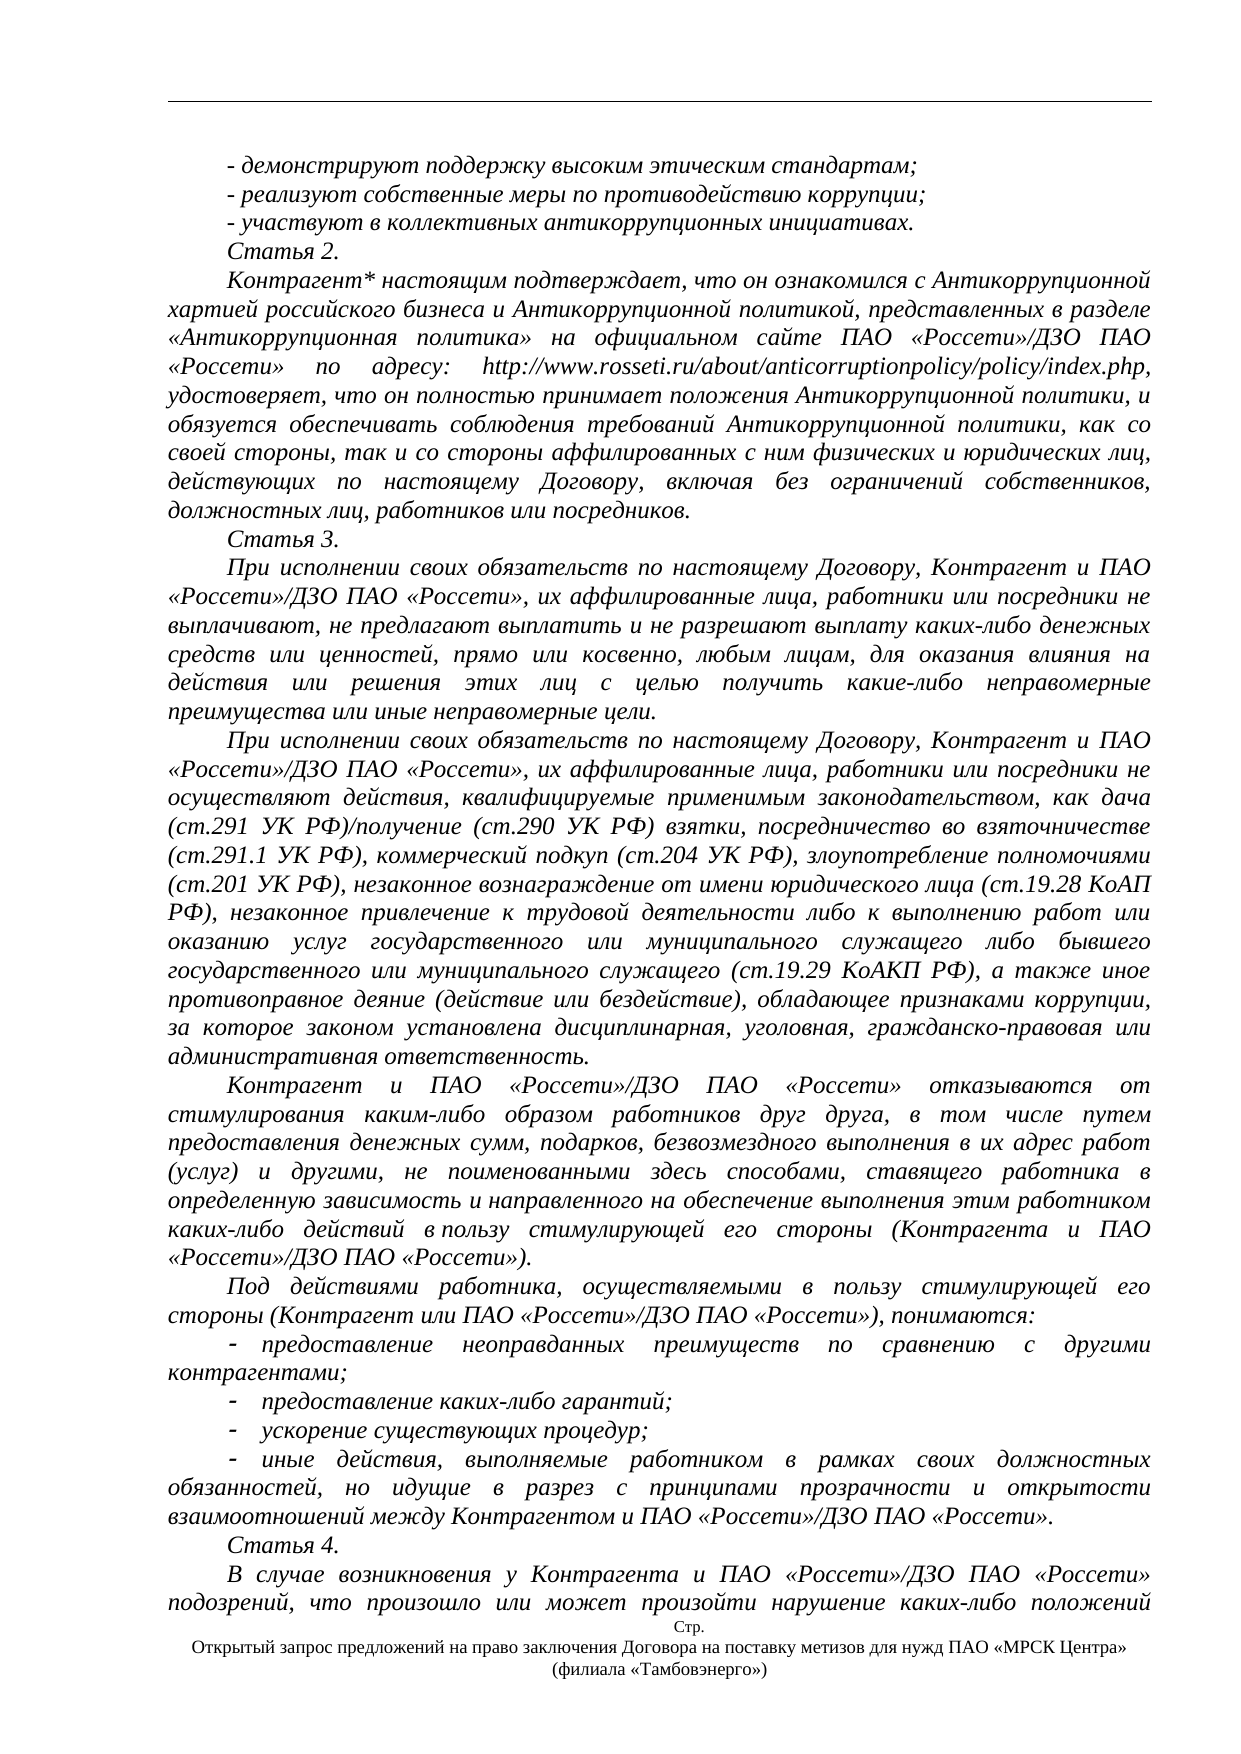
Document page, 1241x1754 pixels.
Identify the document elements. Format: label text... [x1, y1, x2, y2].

text При исполнении своих обязательств по настоящему Договору, Контрагент и ПАО «Россети»/ДЗО ПАО «Россети», их аффилированные лица, работники или посредники не выплачивают, не предлагают выплатить и не разрешают выплату каких-либо денежных средств или ценностей, прямо или косвенно, любым лицам, для оказания влияния на действия или решения этих лиц с целью получить какие-либо неправомерные преимущества или иные неправомерные цели. [168, 552, 1152, 725]
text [168, 1559, 1152, 1616]
text - демонстрируют поддержку высоким этическим стандартам; [168, 150, 1152, 179]
text Контрагент и ПАО «Россети»/ДЗО ПАО «Россети» отказываются от стимулирования каким-либо образом работников друг друга, в том числе путем предоставления денежных сумм, подарков, безвозмездного выполнения в их адрес работ (услуг) и другими, не поименованными здесь способами, ставящего работника в определенную зависимость и направленного на обеспечение выполнения этим работником каких-либо действий в пользу стимулирующей его стороны (Контрагента и ПАО «Россети»/ДЗО ПАО «Россети»). [168, 1070, 1152, 1271]
text - участвуют в коллективных антикоррупционных инициативах. [168, 207, 1152, 236]
text Статья 3. [168, 524, 1152, 552]
list предоставление неоправданных преимуществ по сравнению с другими контрагентами; [168, 1329, 1152, 1386]
list иные действия, выполняемые работником в рамках своих должностных обязанностей, но идущие в разрез с принципами прозрачности и открытости взаимоотношений между Контрагентом и ПАО «Россети»/ДЗО ПАО «Россети». [168, 1444, 1152, 1530]
text Контрагент* настоящим подтверждает, что он ознакомился с Антикоррупционной хартией российского бизнеса и Антикоррупционной политикой, представленных в разделе «Антикоррупционная политика» на официальном сайте ПАО «Россети»/ДЗО ПАО «Россети» по адресу: http://www.rosseti.ru/about/anticorruptionpolicy/policy/index.php, удостоверяет, что он полностью принимает положения Антикоррупционной политики, и обязуется обеспечивать соблюдения требований Антикоррупционной политики, как со своей стороны, так и со стороны аффилированных с ним физических и юридических лиц, действующих по настоящему Договору, включая без ограничений собственников, должностных лиц, работников или посредников. [168, 265, 1152, 524]
list ускорение существующих процедур; [168, 1415, 1152, 1444]
list предоставление каких-либо гарантий; [168, 1386, 1152, 1415]
text Статья 2. [168, 236, 1152, 265]
text Под действиями работника, осуществляемыми в пользу стимулирующей его стороны (Контрагент или ПАО «Россети»/ДЗО ПАО «Россети»), понимаются: [168, 1271, 1152, 1329]
text Статья 4. [168, 1530, 1152, 1559]
text При исполнении своих обязательств по настоящему Договору, Контрагент и ПАО «Россети»/ДЗО ПАО «Россети», их аффилированные лица, работники или посредники не осуществляют действия, квалифицируемые применимым законодательством, как дача (ст.291 УК РФ)/получение (ст.290 УК РФ) взятки, посредничество во взяточничестве (ст.291.1 УК РФ), коммерческий подкуп (ст.204 УК РФ), злоупотребление полномочиями (ст.201 УК РФ), незаконное вознаграждение от имени юридического лица (ст.19.28 КоАП РФ), незаконное привлечение к трудовой деятельности либо к выполнению работ или оказанию услуг государственного или муниципального служащего либо бывшего государственного или муниципального служащего (ст.19.29 КоАКП РФ), а также иное противоправное деяние (действие или бездействие), обладающее признаками коррупции, за которое законом установлена дисциплинарная, уголовная, гражданско-правовая или административная ответственность. [168, 725, 1152, 1070]
text - реализуют собственные меры по противодействию коррупции; [168, 179, 1152, 207]
